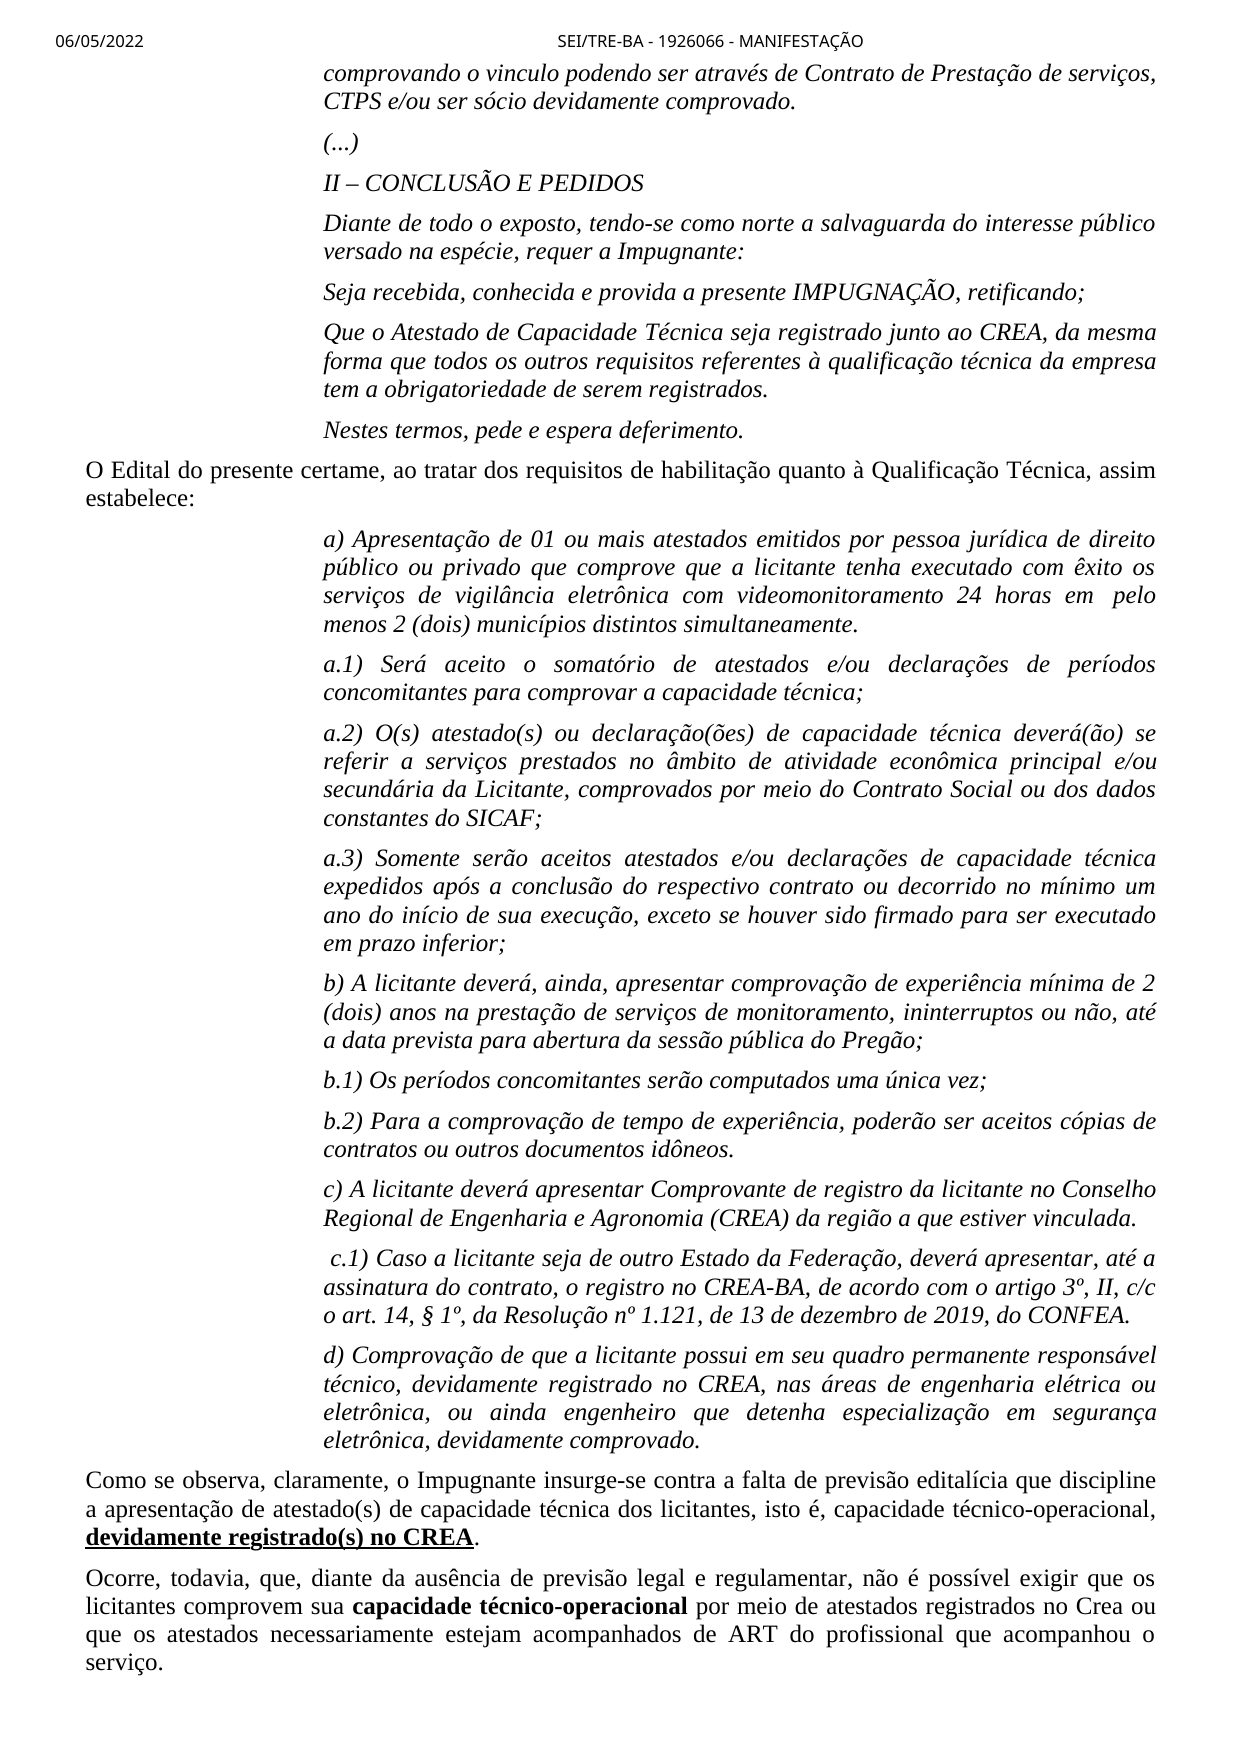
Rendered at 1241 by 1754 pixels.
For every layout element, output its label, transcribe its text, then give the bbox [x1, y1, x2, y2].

list A licitante deverá, ainda, apresentar comprovação de experiência mínima de 2 (dois) anos na prestação de serviços de monitoramento, ininterruptos ou não, até a data prevista para abertura da sessão pública do Pregão; [323, 969, 1157, 1054]
text (...) [323, 127, 1182, 156]
text Diante de todo o exposto, tendo-se como norte a salvaguarda do interesse público versado na espécie, requer a Impugnante: [323, 209, 1156, 265]
list Caso a licitante seja de outro Estado da Federação, deverá apresentar, até a assinatura do contrato, o registro no CREA-BA, de acordo com o artigo 3º, II, c/c o art. 14, § 1º, da Resolução nº 1.121, de 13 de dezembro de 2019, do CONFEA. [323, 1244, 1156, 1329]
list Apresentação de 01 ou mais atestados emitidos por pessoa jurídica de direito público ou privado que comprove que a licitante tenha executado com êxito os serviços de vigilância eletrônica com videomonitoramento 24 horas em pelo menos 2 (dois) municípios distintos simultaneamente. [323, 525, 1156, 637]
text Seja recebida, conhecida e provida a presente IMPUGNAÇÃO, retificando; [323, 277, 1182, 306]
text Que o Atestado de Capacidade Técnica seja registrado junto ao CREA, da mesma forma que todos os outros requisitos referentes à qualificação técnica da empresa tem a obrigatoriedade de serem registrados. [323, 318, 1157, 403]
text Nestes termos, pede e espera deferimento. [323, 415, 1182, 443]
subtitle Como se observa, claramente, o Impugnante insurge-se contra a falta de previsão editalícia que discipline a apresentação de atestado(s) de capacidade técnica dos licitantes, isto é, capacidade técnico-operacional, devidamente registrado(s) no CREA. [85, 1466, 1157, 1551]
list A licitante deverá apresentar Comprovante de registro da licitante no Conselho Regional de Engenharia e Agronomia (CREA) da região a que estiver vinculada. [323, 1175, 1157, 1232]
list Para a comprovação de tempo de experiência, poderão ser aceitos cópias de contratos ou outros documentos idôneos. [323, 1107, 1157, 1163]
text comprovando o vinculo podendo ser através de Contrato de Prestação de serviços, CTPS e/ou ser sócio devidamente comprovado. [323, 59, 1182, 115]
text II – CONCLUSÃO E PEDIDOS [323, 168, 1182, 196]
list Os períodos concomitantes serão computados uma única vez; [323, 1066, 1182, 1094]
subtitle O Edital do presente certame, ao tratar dos requisitos de habilitação quanto à Qualificação Técnica, assim estabelece: [85, 456, 1157, 512]
list O(s) atestado(s) ou declaração(ões) de capacidade técnica deverá(ão) se referir a serviços prestados no âmbito de atividade econômica principal e/ou secundária da Licitante, comprovados por meio do Contrato Social ou dos dados constantes do SICAF; [323, 719, 1157, 831]
list Somente serão aceitos atestados e/ou declarações de capacidade técnica expedidos após a conclusão do respectivo contrato ou decorrido no mínimo um ano do início de sua execução, exceto se houver sido firmado para ser executado em prazo inferior; [323, 844, 1157, 957]
list Será aceito o somatório de atestados e/ou declarações de períodos concomitantes para comprovar a capacidade técnica; [323, 650, 1156, 706]
list Comprovação de que a licitante possui em seu quadro permanente responsável técnico, devidamente registrado no CREA, nas áreas de engenharia elétrica ou eletrônica, ou ainda engenheiro que detenha especialização em segurança eletrônica, devidamente comprovado. [323, 1341, 1157, 1454]
text Ocorre, todavia, que, diante da ausência de previsão legal e regulamentar, não é possível exigir que os licitantes comprovem sua capacidade técnico-operacional por meio de atestados registrados no Crea ou que os atestados necessariamente estejam acompanhados de ART do profissional que acompanhou o serviço. [85, 1563, 1157, 1676]
